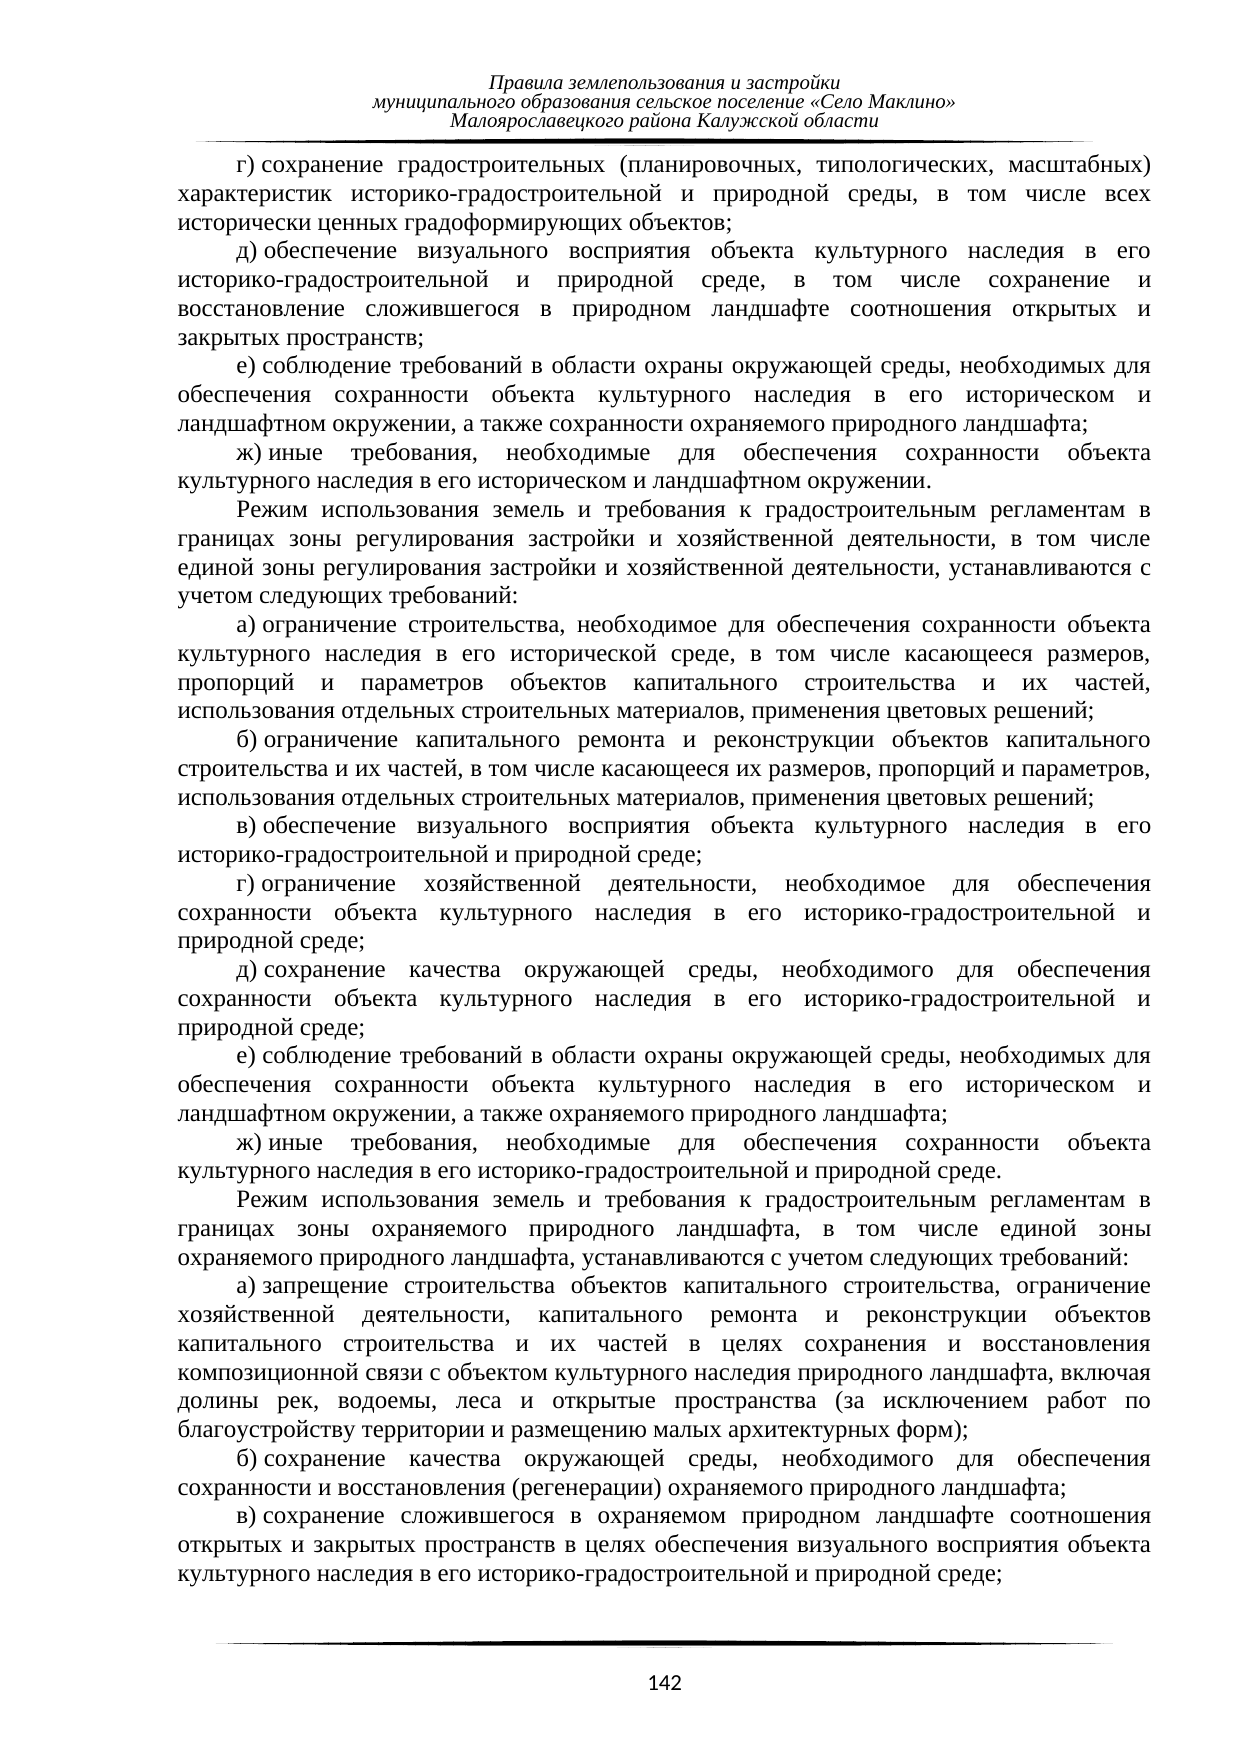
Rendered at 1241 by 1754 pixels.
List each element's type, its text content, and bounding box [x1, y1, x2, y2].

text в) обеспечение визуального восприятия объекта культурного наследия в его историко-градостроительной и природной среде; [177, 810, 1152, 868]
text е) соблюдение требований в области охраны окружающей среды, необходимых для обеспечения сохранности объекта культурного наследия в его историческом и ландшафтном окружении, а также охраняемого природного ландшафта; [177, 1040, 1152, 1127]
text б) ограничение капитального ремонта и реконструкции объектов капитального строительства и их частей, в том числе касающееся их размеров, пропорций и параметров, использования отдельных строительных материалов, применения цветовых решений; [177, 724, 1152, 810]
text в) сохранение сложившегося в охраняемом природном ландшафте соотношения открытых и закрытых пространств в целях обеспечения визуального восприятия объекта культурного наследия в его историко-градостроительной и природной среде; [177, 1500, 1152, 1587]
text ж) иные требования, необходимые для обеспечения сохранности объекта культурного наследия в его историческом и ландшафтном окружении. [177, 437, 1152, 494]
text г) ограничение хозяйственной деятельности, необходимое для обеспечения сохранности объекта культурного наследия в его историко-градостроительной и природной среде; [177, 868, 1152, 954]
text г) сохранение градостроительных (планировочных, типологических, масштабных) характеристик историко-градостроительной и природной среды, в том числе всех исторически ценных градоформирующих объектов; [177, 149, 1152, 235]
text Режим использования земель и требования к градостроительным регламентам в границах зоны охраняемого природного ландшафта, в том числе единой зоны охраняемого природного ландшафта, устанавливаются с учетом следующих требований: [177, 1184, 1152, 1270]
picture [195, 137, 1093, 146]
text а) ограничение строительства, необходимое для обеспечения сохранности объекта культурного наследия в его исторической среде, в том числе касающееся размеров, пропорций и параметров объектов капитального строительства и их частей, использования отдельных строительных материалов, применения цветовых решений; [177, 609, 1152, 724]
picture [215, 1639, 1113, 1648]
text Режим использования земель и требования к градостроительным регламентам в границах зоны регулирования застройки и хозяйственной деятельности, в том числе единой зоны регулирования застройки и хозяйственной деятельности, устанавливаются с учетом следующих требований: [177, 494, 1152, 609]
text а) запрещение строительства объектов капитального строительства, ограничение хозяйственной деятельности, капитального ремонта и реконструкции объектов капитального строительства и их частей в целях сохранения и восстановления композиционной связи с объектом культурного наследия природного ландшафта, включая долины рек, водоемы, леса и открытые пространства (за исключением работ по благоустройству территории и размещению малых архитектурных форм); [177, 1270, 1152, 1443]
text д) сохранение качества окружающей среды, необходимого для обеспечения сохранности объекта культурного наследия в его историко-градостроительной и природной среде; [177, 954, 1152, 1040]
text д) обеспечение визуального восприятия объекта культурного наследия в его историко-градостроительной и природной среде, в том числе сохранение и восстановление сложившегося в природном ландшафте соотношения открытых и закрытых пространств; [177, 235, 1152, 350]
text е) соблюдение требований в области охраны окружающей среды, необходимых для обеспечения сохранности объекта культурного наследия в его историческом и ландшафтном окружении, а также сохранности охраняемого природного ландшафта; [177, 350, 1152, 437]
text ж) иные требования, необходимые для обеспечения сохранности объекта культурного наследия в его историко-градостроительной и природной среде. [177, 1127, 1152, 1184]
text б) сохранение качества окружающей среды, необходимого для обеспечения сохранности и восстановления (регенерации) охраняемого природного ландшафта; [177, 1443, 1152, 1500]
